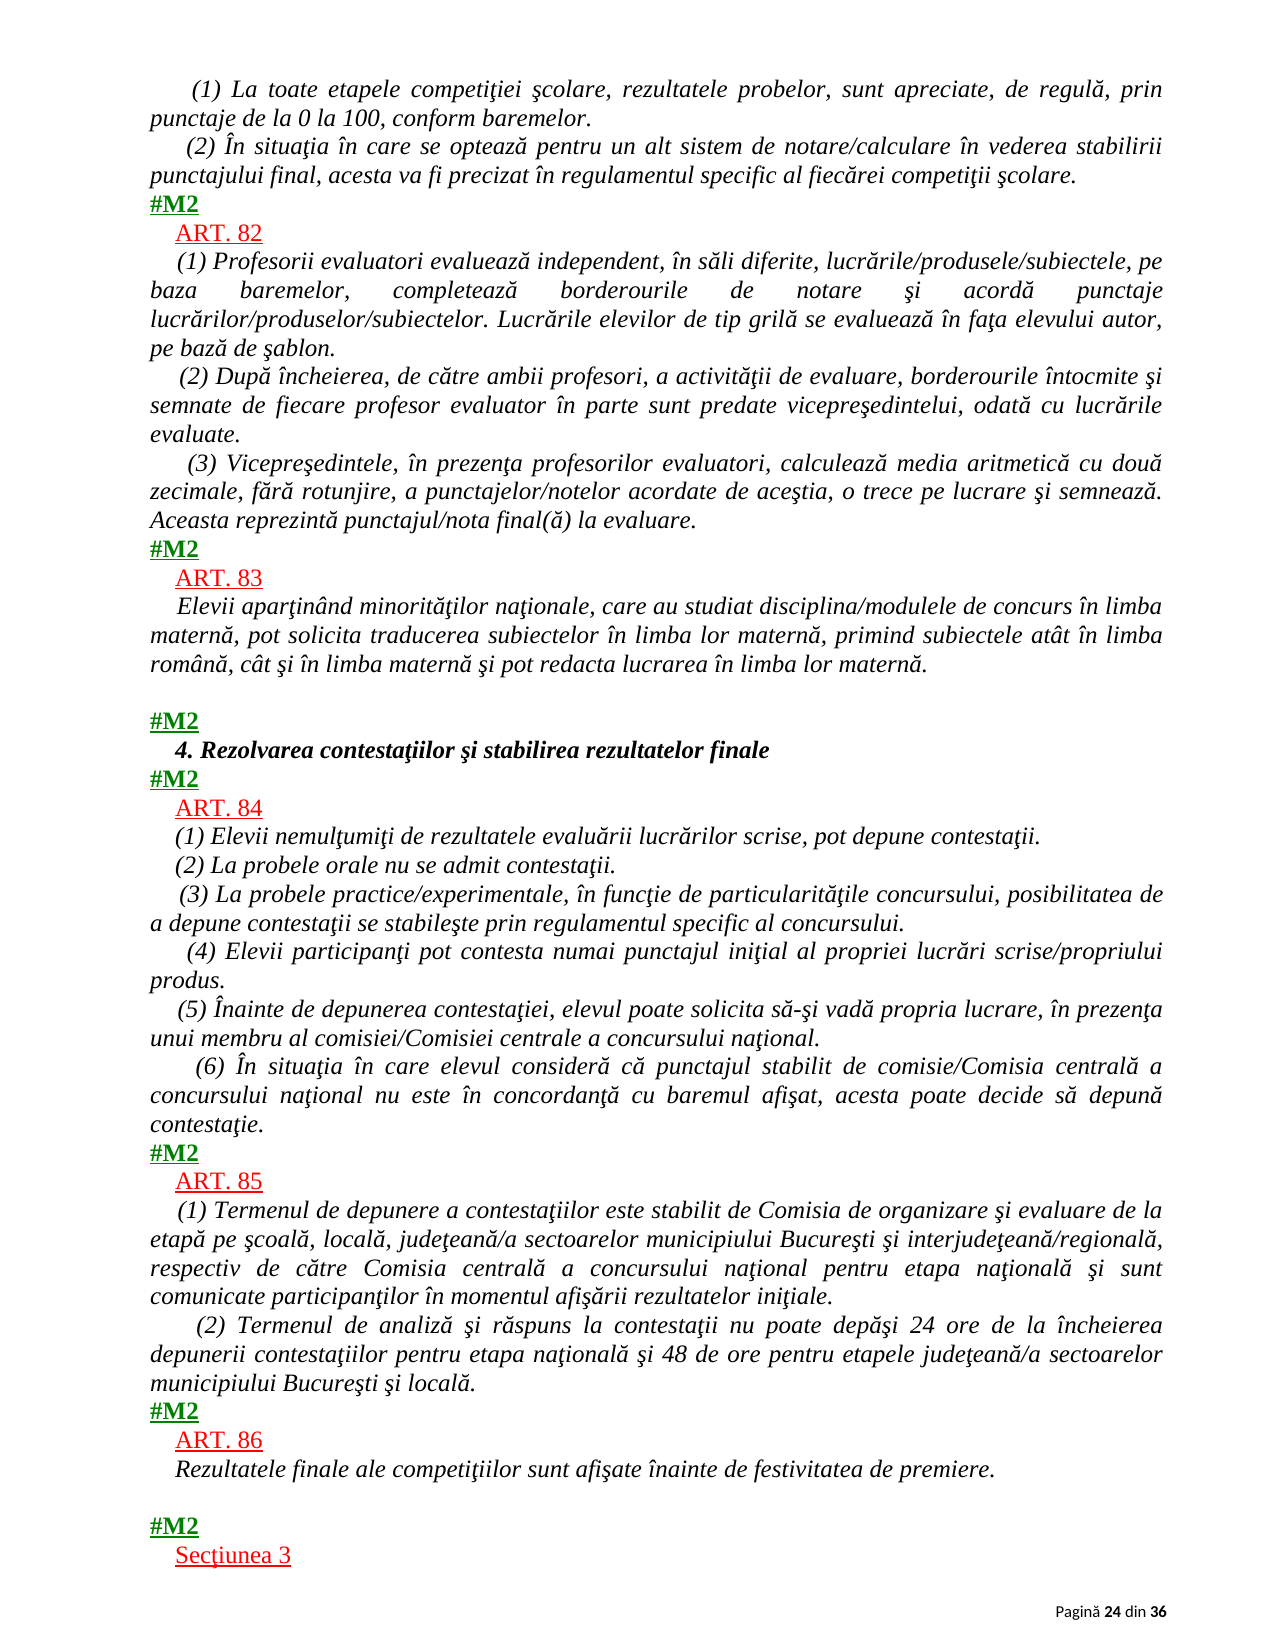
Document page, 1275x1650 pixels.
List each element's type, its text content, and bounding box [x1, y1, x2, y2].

text ART. 83 [150, 563, 1167, 591]
text (5) Înainte de depunerea contestaţiei, elevul poate solicita să-şi vadă propria lucrare, în prezenţa unui membru al comisiei/Comisiei centrale a concursului naţional. [150, 994, 1167, 1051]
text #M2 [150, 764, 1167, 793]
text (1) Profesorii evaluatori evaluează independent, în săli diferite, lucrările/produsele/subiectele, pe baza baremelor, completează borderourile de notare şi acordă punctaje lucrărilor/produselor/subiectelor. Lucrările elevilor de tip grilă se evaluează în faţa elevului autor, pe bază de şablon. [150, 246, 1167, 361]
text (3) Vicepreşedintele, în prezenţa profesorilor evaluatori, calculează media aritmetică cu două zecimale, fără rotunjire, a punctajelor/notelor acordate de aceştia, o trece pe lucrare şi semnează. Aceasta reprezintă punctajul/nota final(ă) la evaluare. [150, 448, 1167, 534]
text ART. 86 [150, 1425, 1167, 1454]
text #M2 [150, 1138, 1167, 1166]
text 4. Rezolvarea contestaţiilor şi stabilirea rezultatelor finale [150, 735, 1167, 764]
text (1) Elevii nemulţumiţi de rezultatele evaluării lucrărilor scrise, pot depune contestaţii. [150, 821, 1167, 850]
text (1) La toate etapele competiţiei şcolare, rezultatele probelor, sunt apreciate, de regulă, prin punctaje de la 0 la 100, conform baremelor. [150, 74, 1167, 131]
text (1) Termenul de depunere a contestaţiilor este stabilit de Comisia de organizare şi evaluare de la etapă pe şcoală, locală, judeţeană/a sectoarelor municipiului Bucureşti şi interjudeţeană/regională, respectiv de către Comisia centrală a concursului naţional pentru etapa naţională şi sunt comunicate participanţilor în momentul afişării rezultatelor iniţiale. [150, 1195, 1167, 1310]
text ART. 85 [150, 1166, 1167, 1195]
text Rezultatele finale ale competiţiilor sunt afişate înainte de festivitatea de premiere. [150, 1454, 1167, 1483]
text (3) La probele practice/experimentale, în funcţie de particularităţile concursului, posibilitatea de a depune contestaţii se stabileşte prin regulamentul specific al concursului. [150, 879, 1167, 936]
text (2) Termenul de analiză şi răspuns la contestaţii nu poate depăşi 24 ore de la încheierea depunerii contestaţiilor pentru etapa naţională şi 48 de ore pentru etapele judeţeană/a sectoarelor municipiului Bucureşti şi locală. [150, 1310, 1167, 1396]
text (4) Elevii participanţi pot contesta numai punctajul iniţial al propriei lucrări scrise/propriului produs. [150, 936, 1167, 994]
text Secţiunea 3 [150, 1540, 1167, 1569]
text #M2 [150, 1511, 1167, 1540]
text (2) În situaţia în care se optează pentru un alt sistem de notare/calculare în vederea stabilirii punctajului final, acesta va fi precizat în regulamentul specific al fiecărei competiţii şcolare. [150, 131, 1167, 189]
text (6) În situaţia în care elevul consideră că punctajul stabilit de comisie/Comisia centrală a concursului naţional nu este în concordanţă cu baremul afişat, acesta poate decide să depună contestaţie. [150, 1051, 1167, 1138]
text ART. 84 [150, 793, 1167, 821]
text #M2 [150, 1396, 1167, 1425]
text (2) La probele orale nu se admit contestaţii. [150, 850, 1167, 879]
text #M2 [150, 189, 1167, 218]
text Elevii aparţinând minorităţilor naţionale, care au studiat disciplina/modulele de concurs în limba maternă, pot solicita traducerea subiectelor în limba lor maternă, primind subiectele atât în limba română, cât şi în limba maternă şi pot redacta lucrarea în limba lor maternă. [150, 591, 1167, 678]
text ART. 82 [150, 218, 1167, 246]
text #M2 [150, 534, 1167, 563]
text #M2 [150, 706, 1167, 735]
text (2) După încheierea, de către ambii profesori, a activităţii de evaluare, borderourile întocmite şi semnate de fiecare profesor evaluator în parte sunt predate vicepreşedintelui, odată cu lucrările evaluate. [150, 361, 1167, 448]
